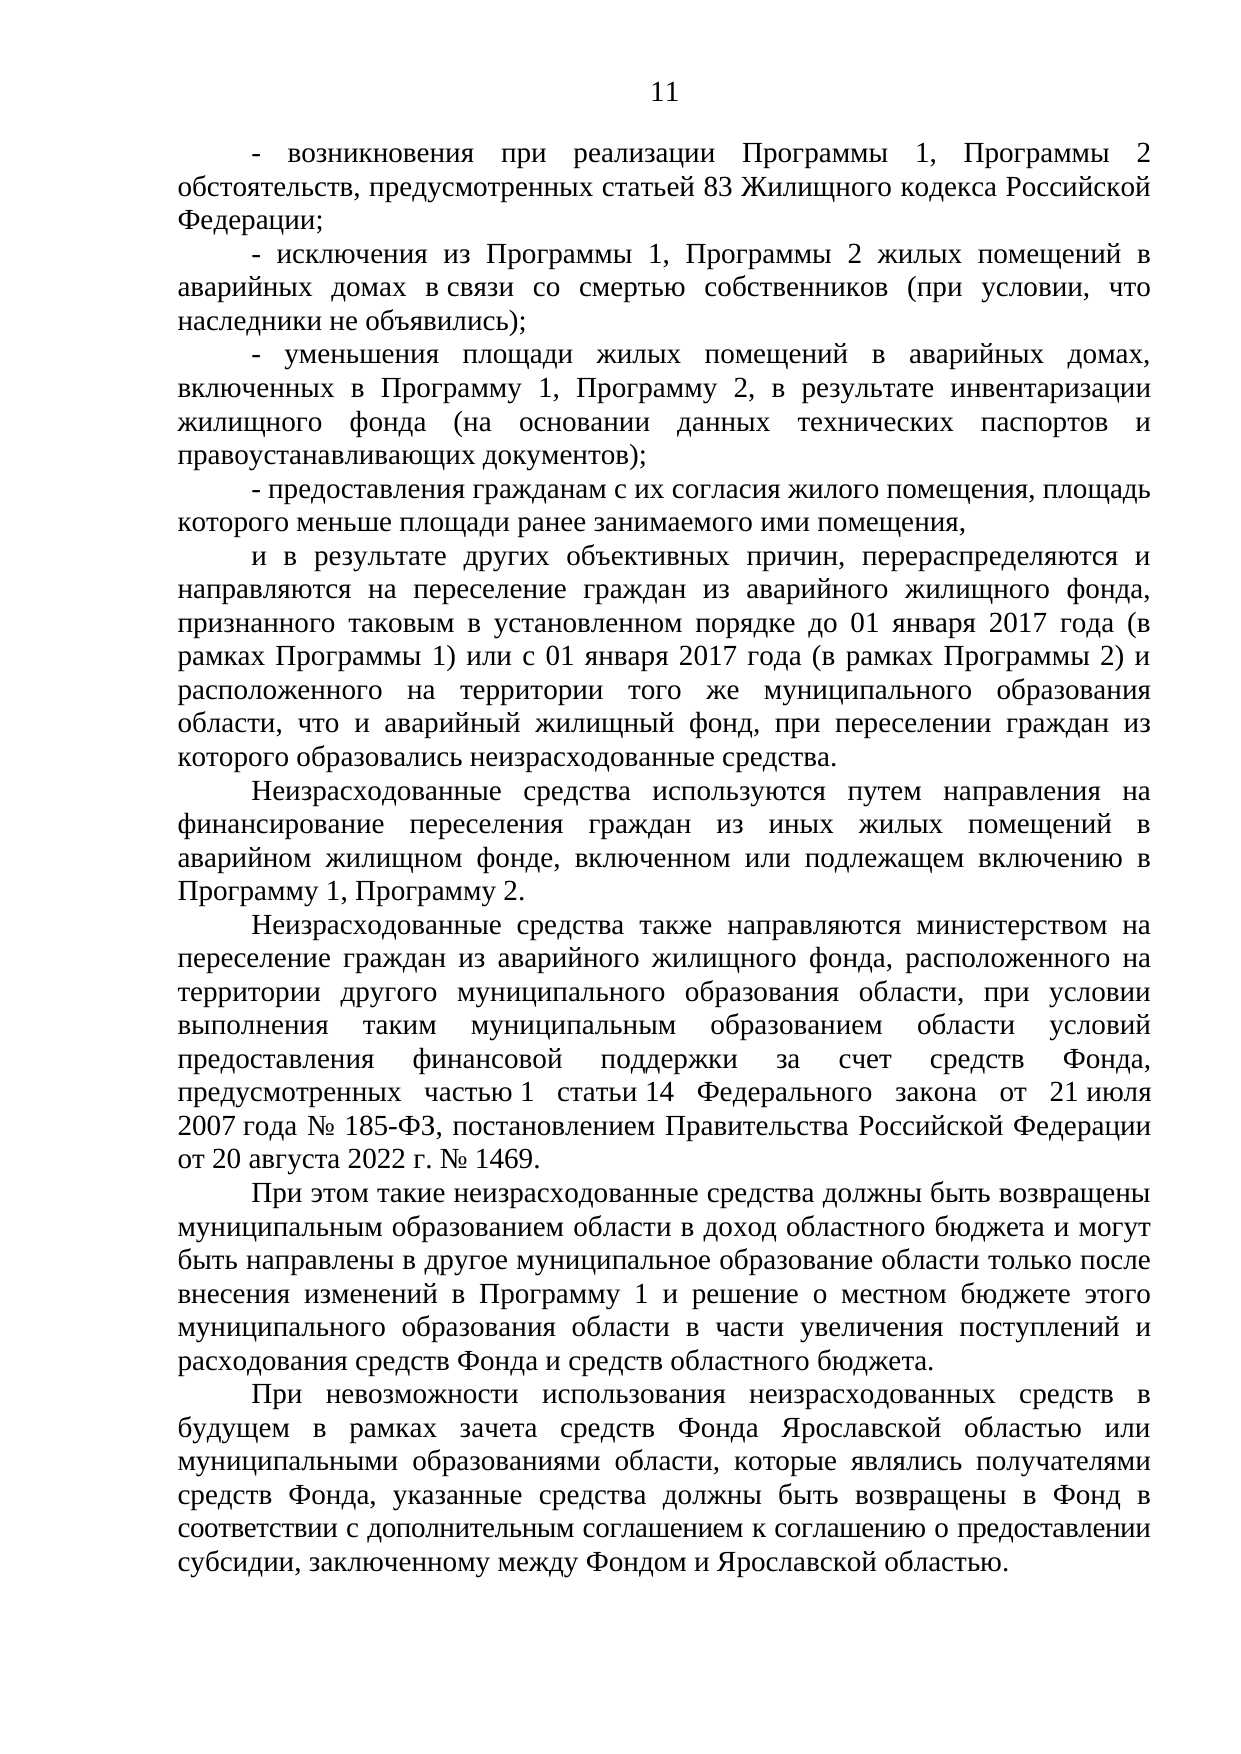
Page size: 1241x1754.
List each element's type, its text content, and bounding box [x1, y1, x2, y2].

text При невозможности использования неизрасходованных средств в будущем в рамках зачета средств Фонда Ярославской областью или муниципальными образованиями области, которые являлись получателями средств Фонда, указанные средства должны быть возвращены в Фонд в соответствии с дополнительным соглашением к соглашению о предоставлении субсидии, заключенному между Фондом и Ярославской областью. [177, 1376, 1152, 1578]
text Неизрасходованные средства также направляются министерством на переселение граждан из аварийного жилищного фонда, расположенного на территории другого муниципального образования области, при условии выполнения таким муниципальным образованием области условий предоставления финансовой поддержки за счет средств Фонда, предусмотренных частью 1 статьи 14 Федерального закона от 21 июля 2007 года № 185-ФЗ, постановлением Правительства Российской Федерации от 20 августа 2022 г. № 1469. [177, 907, 1152, 1175]
text - возникновения при реализации Программы 1, Программы 2 обстоятельств, предусмотренных статьей 83 Жилищного кодекса Российской Федерации; [177, 135, 1152, 236]
text - исключения из Программы 1, Программы 2 жилых помещений в аварийных домах в связи со смертью собственников (при условии, что наследники не объявились); [177, 236, 1152, 337]
text Неизрасходованные средства используются путем направления на финансирование переселения граждан из иных жилых помещений в аварийном жилищном фонде, включенном или подлежащем включению в Программу 1, Программу 2. [177, 773, 1152, 907]
text - предоставления гражданам с их согласия жилого помещения, площадь которого меньше площади ранее занимаемого ими помещения, [177, 471, 1152, 538]
text и в результате других объективных причин, перераспределяются и направляются на переселение граждан из аварийного жилищного фонда, признанного таковым в установленном порядке до 01 января 2017 года (в рамках Программы 1) или с 01 января 2017 года (в рамках Программы 2) и расположенного на территории того же муниципального образования области, что и аварийный жилищный фонд, при переселении граждан из которого образовались неизрасходованные средства. [177, 538, 1152, 773]
text - уменьшения площади жилых помещений в аварийных домах, включенных в Программу 1, Программу 2, в результате инвентаризации жилищного фонда (на основании данных технических паспортов и правоустанавливающих документов); [177, 337, 1152, 471]
text При этом такие неизрасходованные средства должны быть возвращены муниципальным образованием области в доход областного бюджета и могут быть направлены в другое муниципальное образование области только после внесения изменений в Программу 1 и решение о местном бюджете этого муниципального образования области в части увеличения поступлений и расходования средств Фонда и средств областного бюджета. [177, 1175, 1152, 1376]
